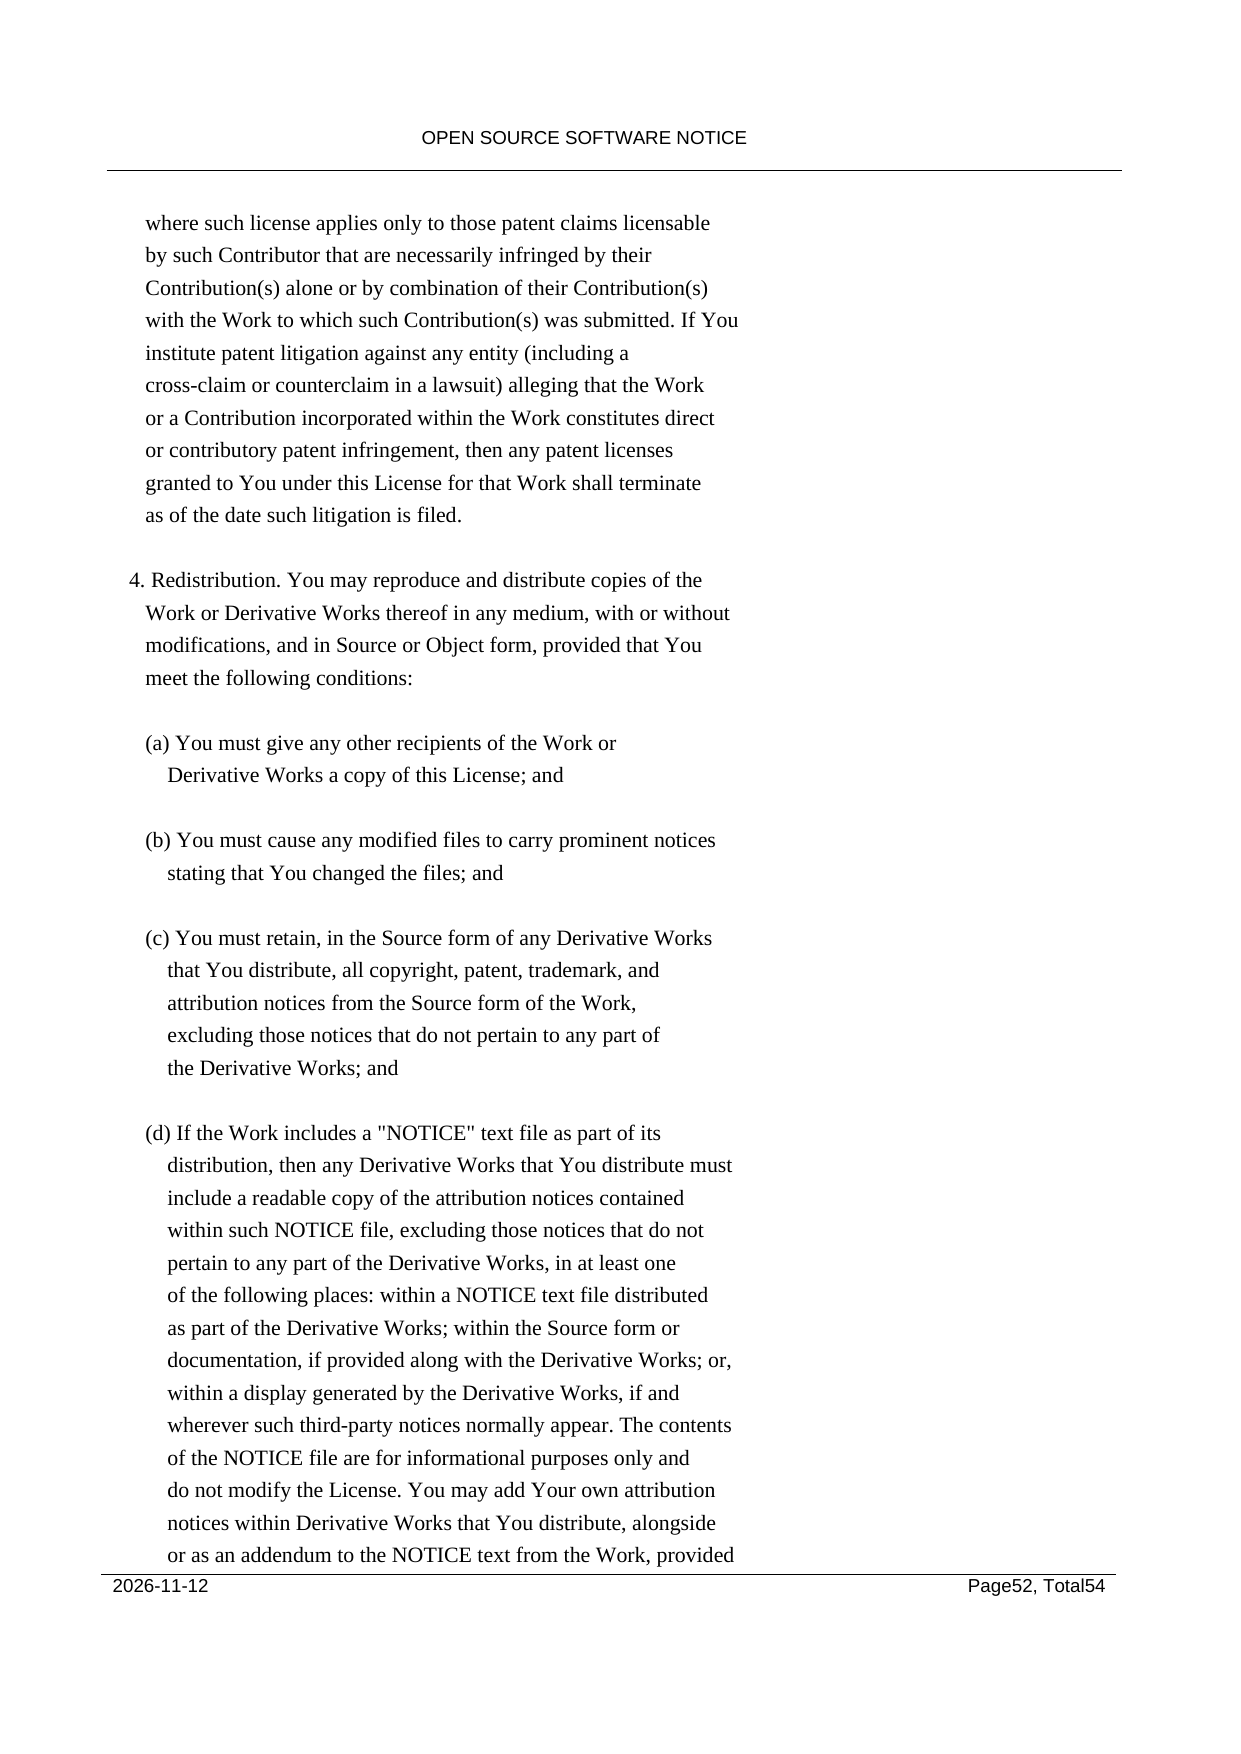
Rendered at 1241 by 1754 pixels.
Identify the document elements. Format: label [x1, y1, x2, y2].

text [112, 206, 1128, 1571]
